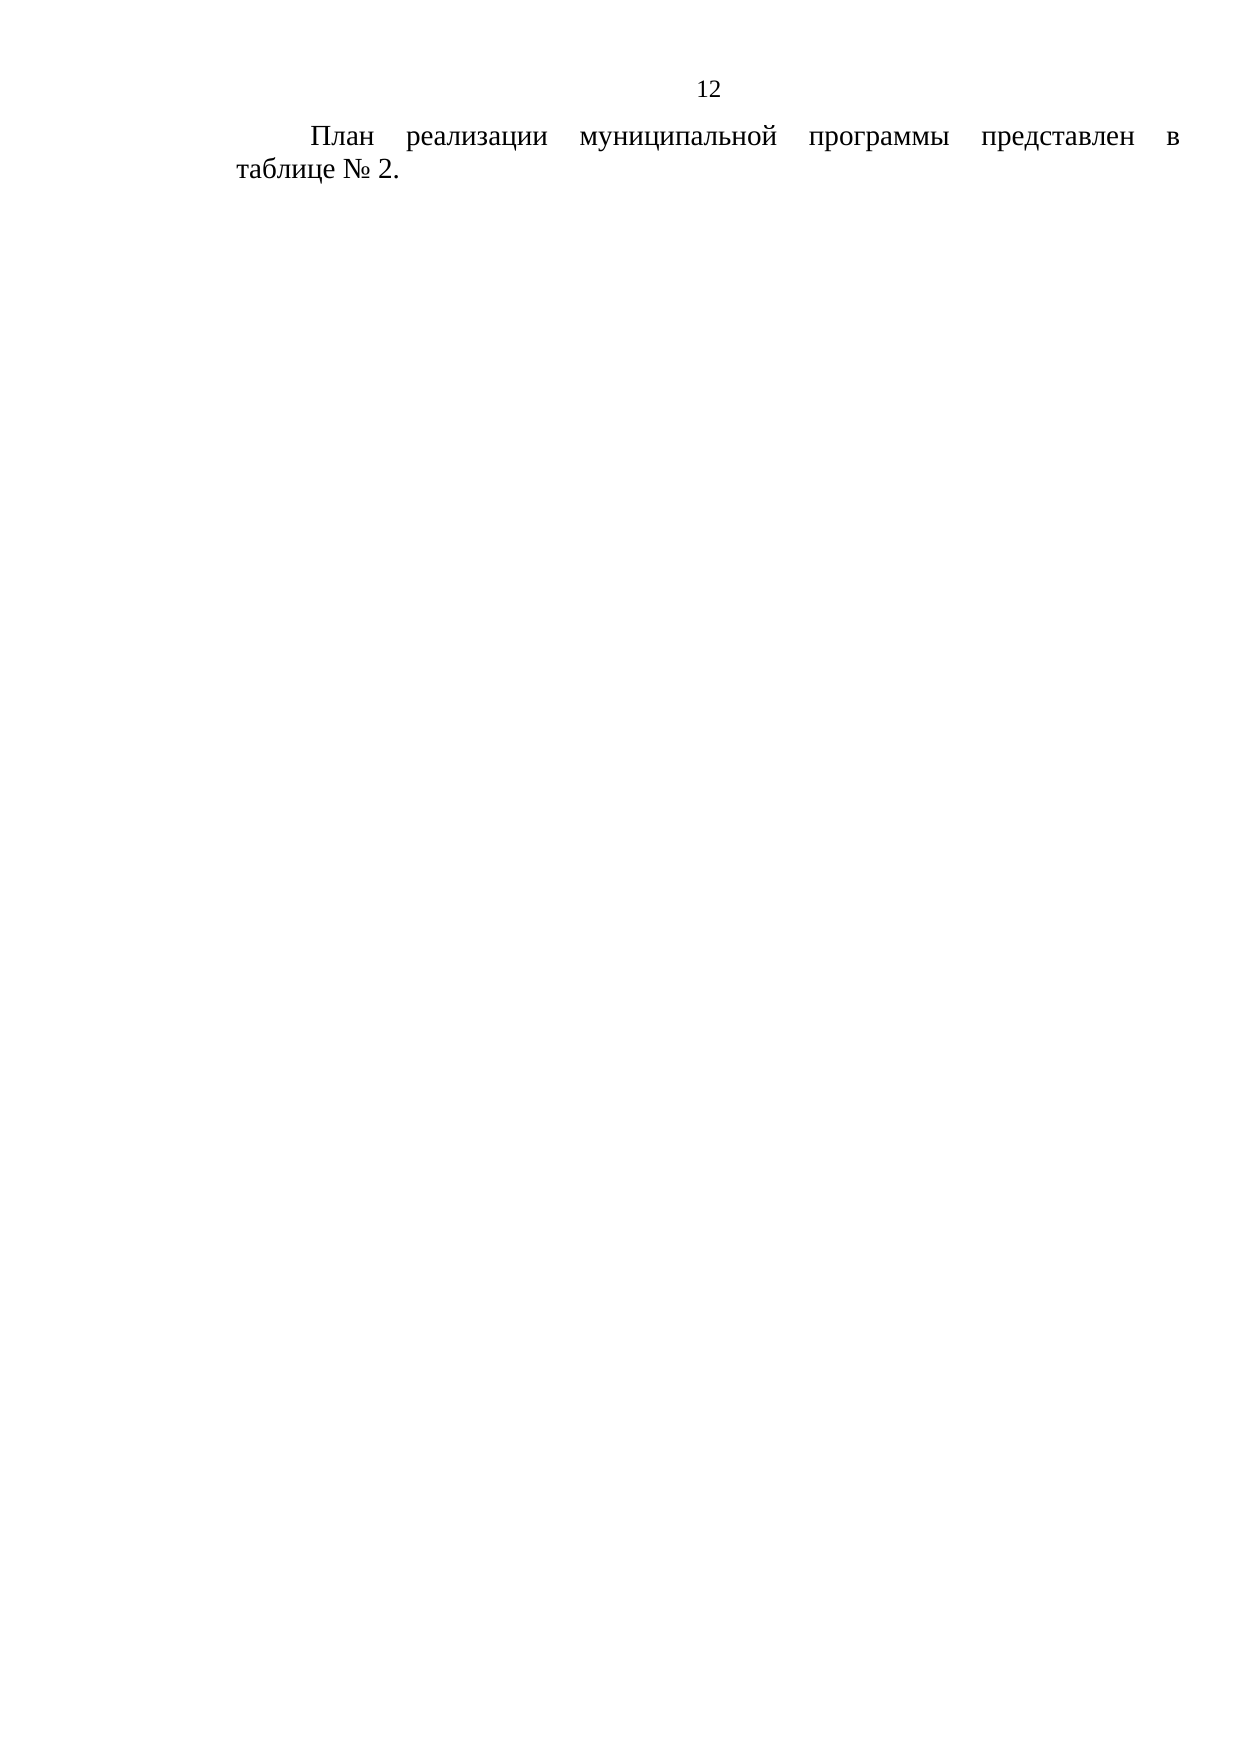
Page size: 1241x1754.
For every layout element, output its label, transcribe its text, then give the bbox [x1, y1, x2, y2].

text План реализации муниципальной программы представлен в таблице № 2. [236, 118, 1181, 185]
